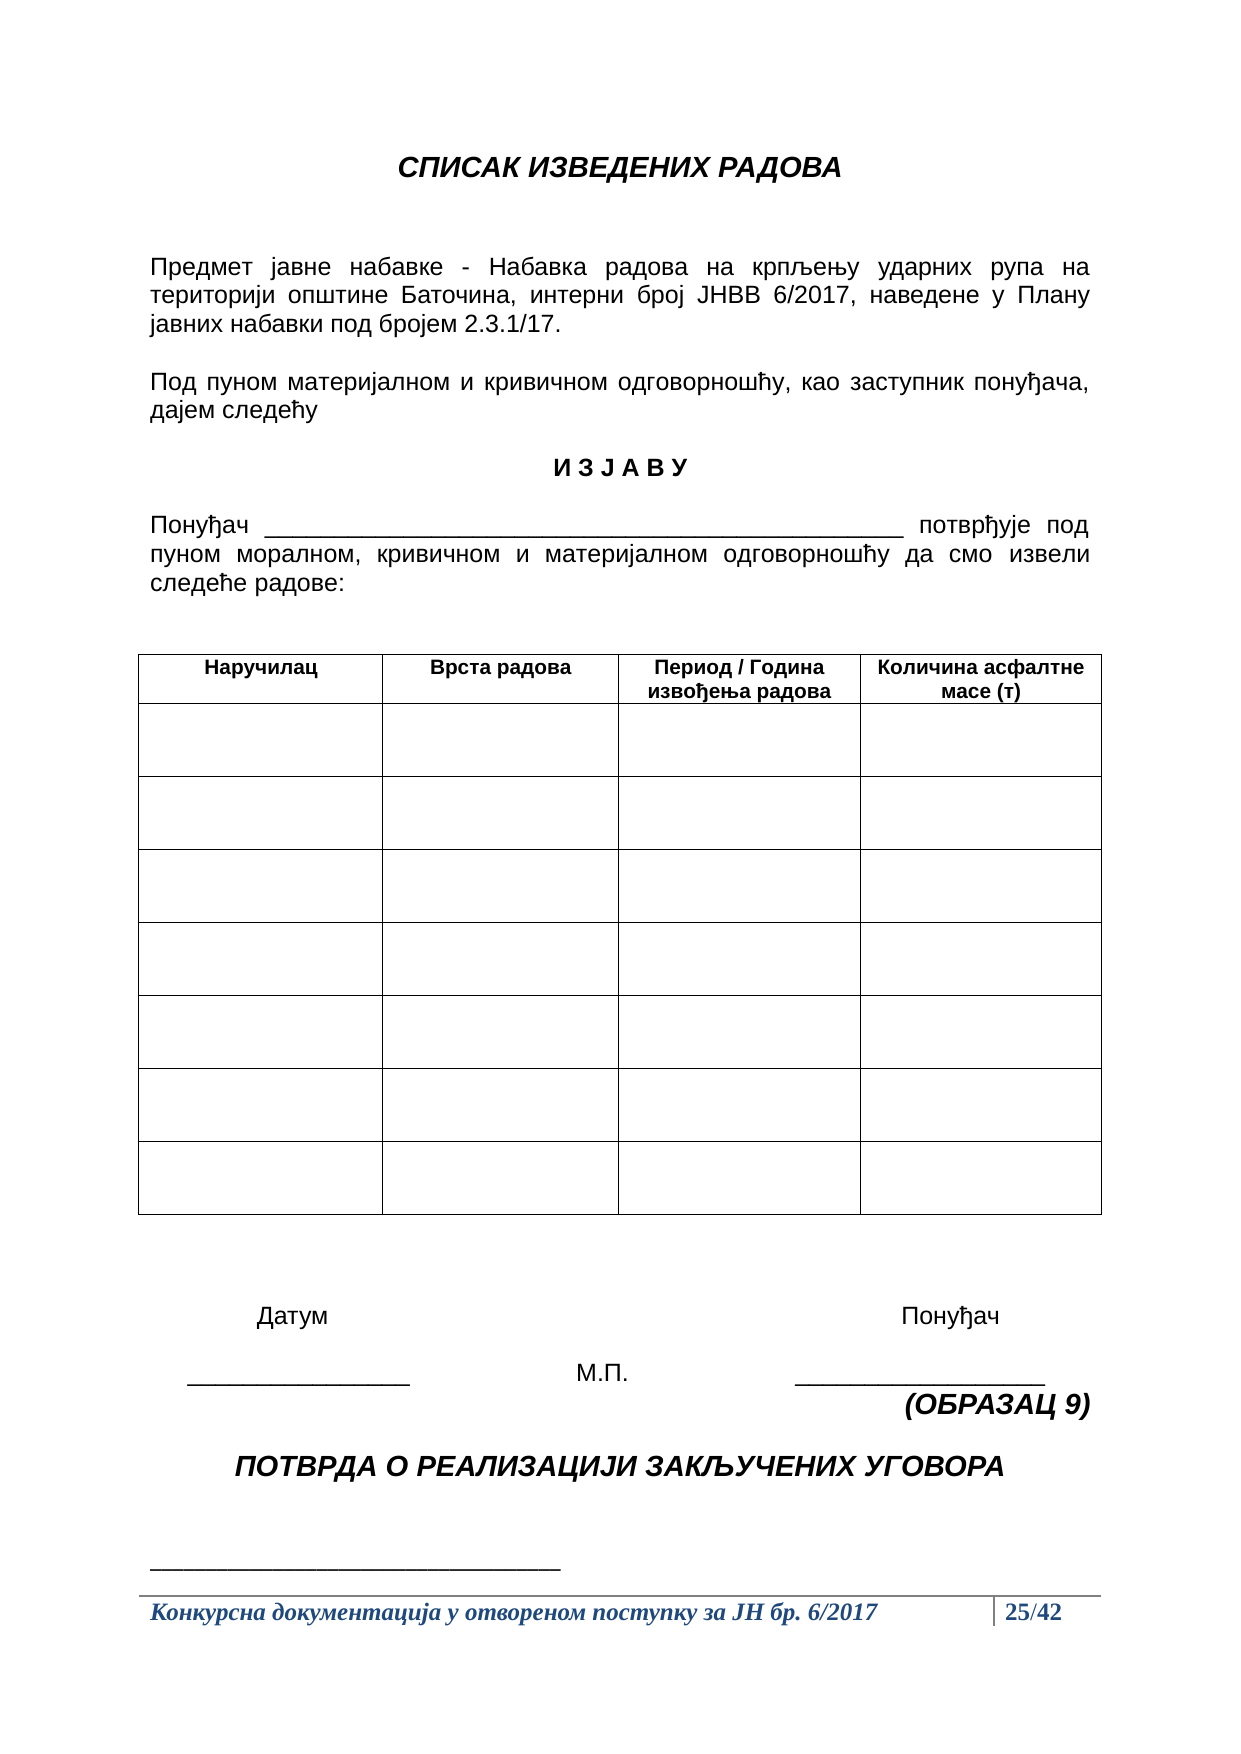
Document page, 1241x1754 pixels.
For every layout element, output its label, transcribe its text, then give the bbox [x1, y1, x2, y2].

table_cell [139, 777, 382, 849]
text Понуђач ______________________________________________ потврђује под пуном моралном, кривичном и материјалном одговорношћу да смо извели следеће радове: [150, 510, 1090, 597]
table_cell [861, 850, 1101, 922]
table_cell [139, 996, 382, 1068]
text И З Ј А В У [150, 453, 1090, 482]
table_cell [383, 704, 618, 776]
text _____________________________________ [150, 1540, 1090, 1574]
table_cell [383, 996, 618, 1068]
table_cell [861, 996, 1101, 1068]
text СПИСАК ИЗВЕДЕНИХ РАДОВА [150, 150, 1090, 183]
text (ОБРАЗАЦ 9) [150, 1387, 1090, 1421]
table_cell [383, 850, 618, 922]
table_cell [383, 777, 618, 849]
table_cell [619, 777, 860, 849]
text Датум Понуђач [187, 1301, 1090, 1329]
table_cell [861, 1142, 1101, 1213]
text ПОТВРДА О РЕАЛИЗАЦИЈИ ЗАКЉУЧЕНИХ УГОВОРА [150, 1449, 1090, 1483]
table_cell [619, 996, 860, 1068]
table_cell [619, 1069, 860, 1141]
text Предмет јавне набавке - Набавка радова на крпљењу ударних рупа на територији општине Баточина, интерни број ЈНВВ 6/2017, наведене у Плану јавних набавки под бројем 2.3.1/17. [150, 252, 1090, 338]
table_header Количина асфалтне масе (т) [861, 655, 1101, 703]
table_cell [383, 923, 618, 995]
table_cell [139, 850, 382, 922]
table_cell [139, 1069, 382, 1141]
table_cell [619, 1142, 860, 1213]
table_cell [139, 1142, 382, 1213]
table_cell [383, 1142, 618, 1213]
table_header Наручилац [139, 655, 382, 703]
table_cell [139, 704, 382, 776]
table_cell [861, 777, 1101, 849]
table_cell [861, 1069, 1101, 1141]
text ________________ М.П. __________________ [187, 1358, 1090, 1387]
table_cell [383, 1069, 618, 1141]
table_cell [619, 850, 860, 922]
table_header Период / Година извођења радова [619, 655, 860, 703]
table_cell [619, 923, 860, 995]
table_cell [861, 923, 1101, 995]
table_cell [619, 704, 860, 776]
text Под пуном материјалном и кривичном одговорношћу, као заступник понуђача, дајем следећу [150, 367, 1090, 424]
table_cell [139, 923, 382, 995]
table_cell [861, 704, 1101, 776]
table_header Врста радова [383, 655, 618, 703]
